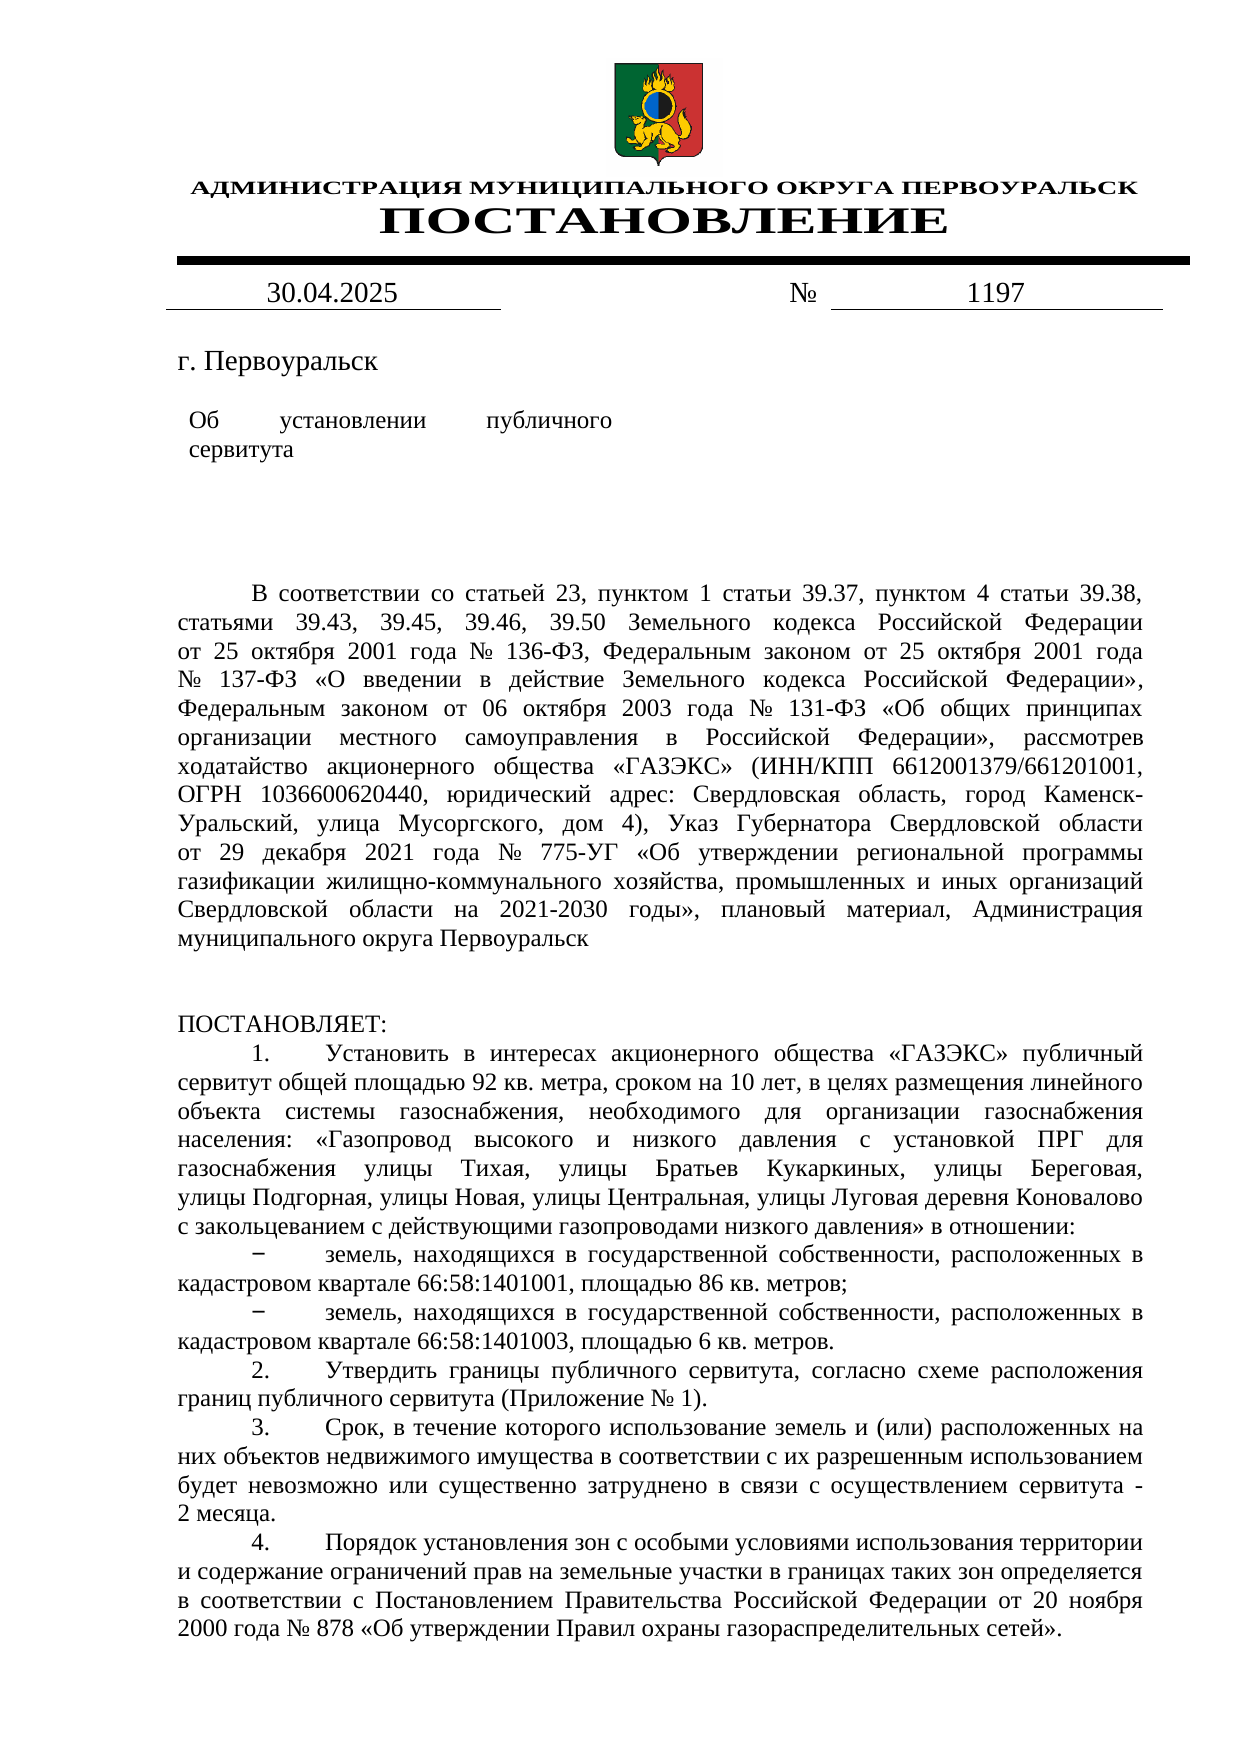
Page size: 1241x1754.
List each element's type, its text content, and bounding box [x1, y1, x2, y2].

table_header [166, 1038, 1155, 1642]
table_header 30.04.2025 [166, 264, 501, 309]
text АДМИНИСТРАЦИЯ МУНИЦИПАЛЬНОГО ОКРУГА ПЕРВОУРАЛЬСК [177, 177, 1152, 199]
table_header № [501, 265, 831, 309]
table_header Об установлении публичного сервитута [177, 406, 623, 463]
text ПОСТАНОВЛЕНИЕ [177, 199, 1152, 242]
text г. Первоуральск [177, 343, 1148, 377]
picture [606, 58, 723, 177]
table_header В соответствии со статьей 23, пунктом 1 статьи 39.37, пунктом 4 статьи 39.38, статьями 39.43, 39.45, 39.46, 39.50 Земельного кодекса Российской Федерации от 25 октября 2001 года № 136-ФЗ, Федеральным законом от 25 октября 2001 года № 137-ФЗ «О введении в действие Земельного кодекса Российской Федерации», Федеральным законом от 06 октября 2003 года № 131-ФЗ «Об общих принципах организации местного самоуправления в Российской Федерации», рассмотрев ходатайство акционерного общества «ГАЗЭКС» (ИНН/КПП 6612001379/661201001, ОГРН 1036600620440, юридический адрес: Свердловская область, город Каменск-Уральский, улица Мусоргского, дом 4), Указ Губернатора Свердловской области от 29 декабря 2021 года № 775-УГ «Об утверждении региональной программы газификации жилищно-коммунального хозяйства, промышленных и иных организаций Свердловской области на 2021-2030 годы», плановый материал, Администрация муниципального округа Первоуральск [166, 578, 1155, 952]
text ПОСТАНОВЛЯЕТ: [177, 1009, 1152, 1038]
table_header 1197 [831, 265, 1163, 309]
